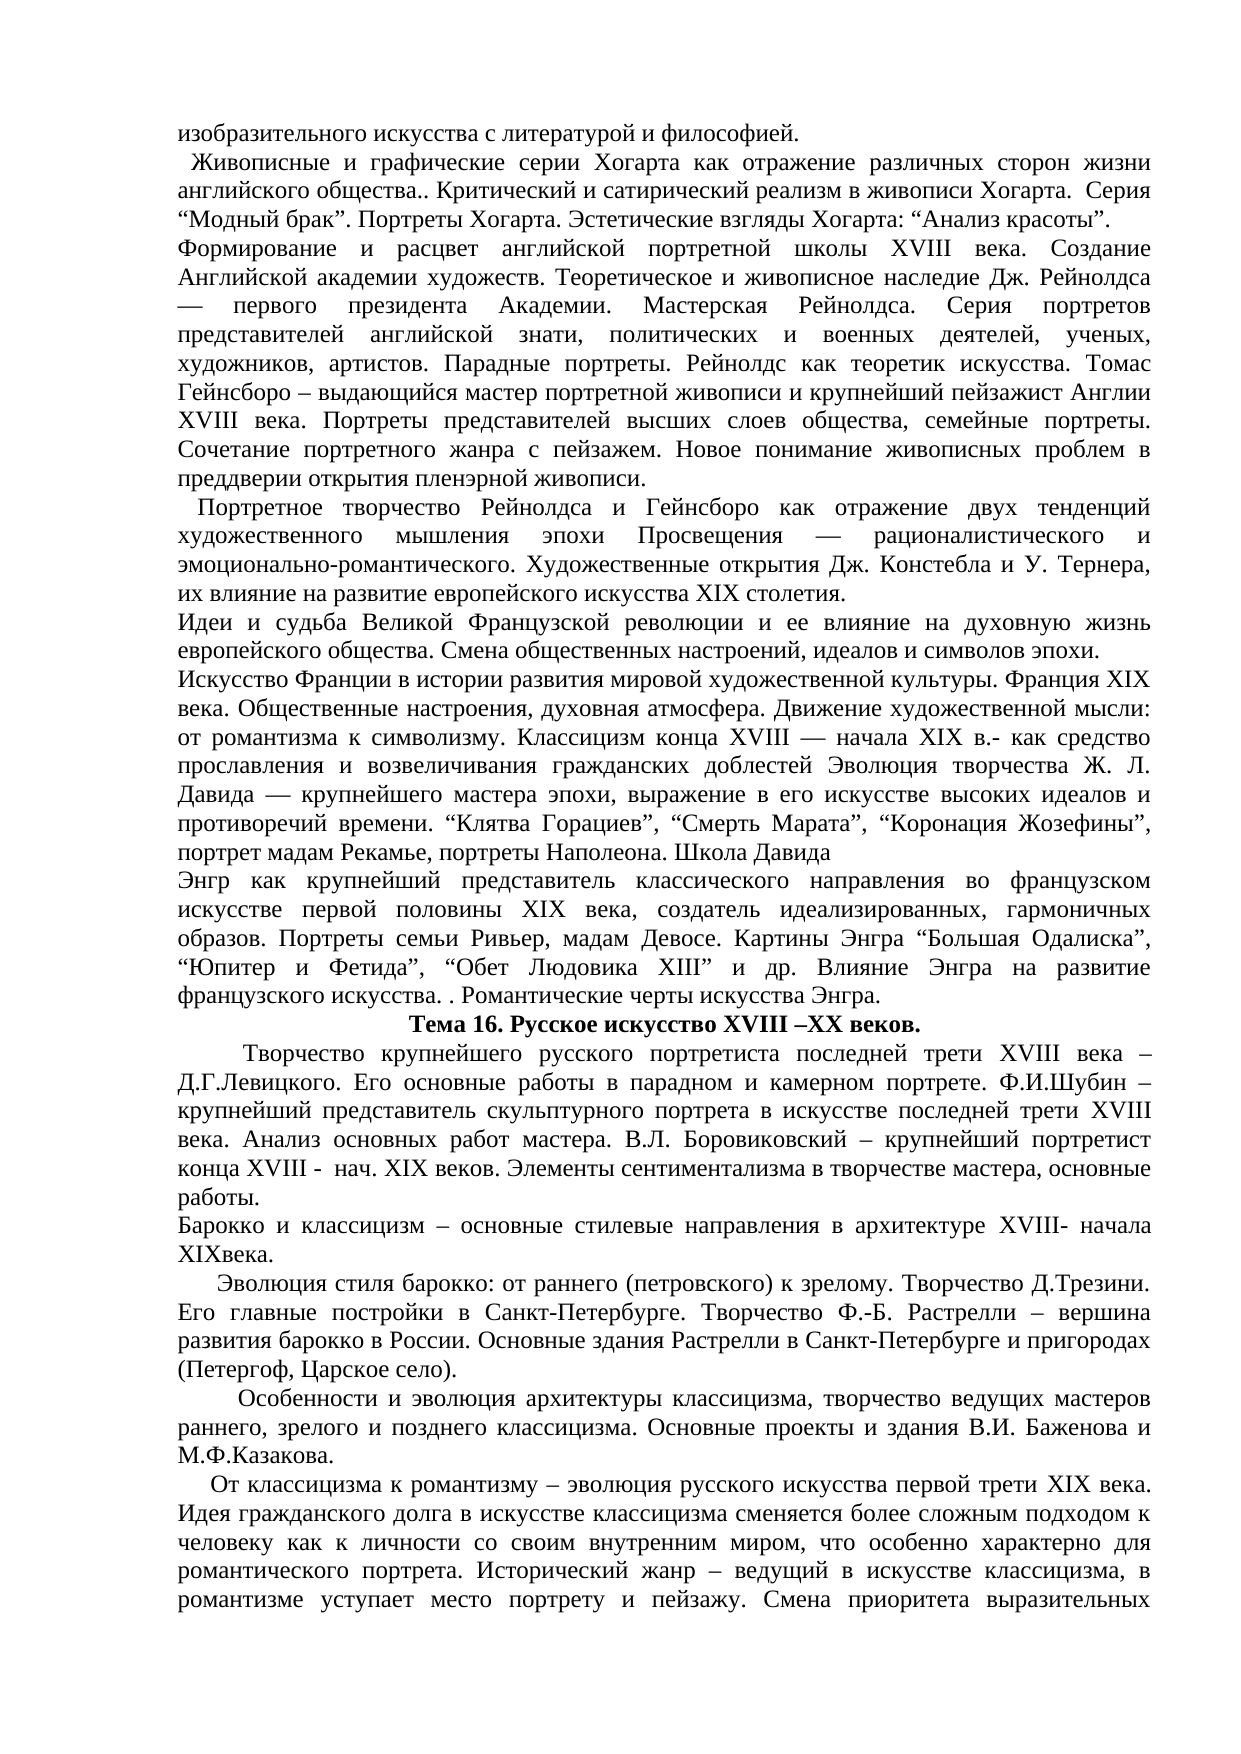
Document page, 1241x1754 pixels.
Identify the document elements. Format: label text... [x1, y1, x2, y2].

text Идеи и судьба Великой Французской революции и ее влияние на духовную жизнь европейского общества. Смена общественных настроений, идеалов и символов эпохи. [177, 607, 1152, 664]
text Эволюция стиля барокко: от раннего (петровского) к зрелому. Творчество Д.Трезини. Его главные постройки в Санкт-Петербурге. Творчество Ф.-Б. Растрелли – вершина развития барокко в России. Основные здания Растрелли в Санкт-Петербурге и пригородах (Петергоф, Царское село). [177, 1268, 1152, 1383]
text Барокко и классицизм – основные стилевые направления в архитектуре XVIII- начала XIXвека. [177, 1211, 1152, 1268]
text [177, 1469, 1152, 1613]
text Тема 16. Русское искусство XVIII –XX веков. [177, 1009, 1152, 1038]
text Особенности и эволюция архитектуры классицизма, творчество ведущих мастеров раннего, зрелого и позднего классицизма. Основные проекты и здания В.И. Баженова и М.Ф.Казакова. [177, 1383, 1152, 1469]
text Творчество крупнейшего русского портретиста последней трети XVIII века – Д.Г.Левицкого. Его основные работы в парадном и камерном портрете. Ф.И.Шубин – крупнейший представитель скульптурного портрета в искусстве последней трети XVIII века. Анализ основных работ мастера. В.Л. Боровиковский – крупнейший портретист конца XVIII - нач. XIX веков. Элементы сентиментализма в творчестве мастера, основные работы. [177, 1038, 1152, 1211]
text Энгр как крупнейший представитель классического направления во французском искусстве первой половины XIX века, создатель идеализированных, гармоничных образов. Портреты семьи Ривьер, мадам Девосе. Картины Энгра “Большая Одалиска”, “Юпитер и Фетида”, “Обет Людовика XIII” и др. Влияние Энгра на развитие французского искусства. . Романтические черты искусства Энгра. [177, 866, 1152, 1009]
text Живописные и графические серии Хогарта как отражение различных сторон жизни английского общества.. Критический и сатирический реализм в живописи Хогарта. Серия “Модный брак”. Портреты Хогарта. Эстетические взгляды Хогарта: “Анализ красоты”. [177, 147, 1152, 233]
text Портретное творчество Рейнолдса и Гейнсборо как отражение двух тенденций художественного мышления эпохи Просвещения — рационалистического и эмоционально-романтического. Художественные открытия Дж. Констебла и У. Тернера, их влияние на развитие европейского искусства XIX столетия. [177, 492, 1152, 607]
text Формирование и расцвет английской портретной школы XVIII века. Создание Английской академии художеств. Теоретическое и живописное наследие Дж. Рейнолдса — первого президента Академии. Мастерская Рейнолдса. Серия портретов представителей английской знати, политических и военных деятелей, ученых, художников, артистов. Парадные портреты. Рейнолдс как теоретик искусства. Томас Гейнсборо – выдающийся мастер портретной живописи и крупнейший пейзажист Англии XVIII века. Портреты представителей высших слоев общества, семейные портреты. Сочетание портретного жанра с пейзажем. Новое понимание живописных проблем в преддверии открытия пленэрной живописи. [177, 233, 1152, 492]
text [177, 118, 1152, 147]
text Искусство Франции в истории развития мировой художественной культуры. Франция XIX века. Общественные настроения, духовная атмосфера. Движение художественной мысли: от романтизма к символизму. Классицизм конца XVIII — начала XIX в.- как средство прославления и возвеличивания гражданских доблестей Эволюция творчества Ж. Л. Давида — крупнейшего мастера эпохи, выражение в его искусстве высоких идеалов и противоречий времени. “Клятва Горациев”, “Смерть Марата”, “Коронация Жозефины”, портрет мадам Рекамье, портреты Наполеона. Школа Давида [177, 664, 1152, 866]
